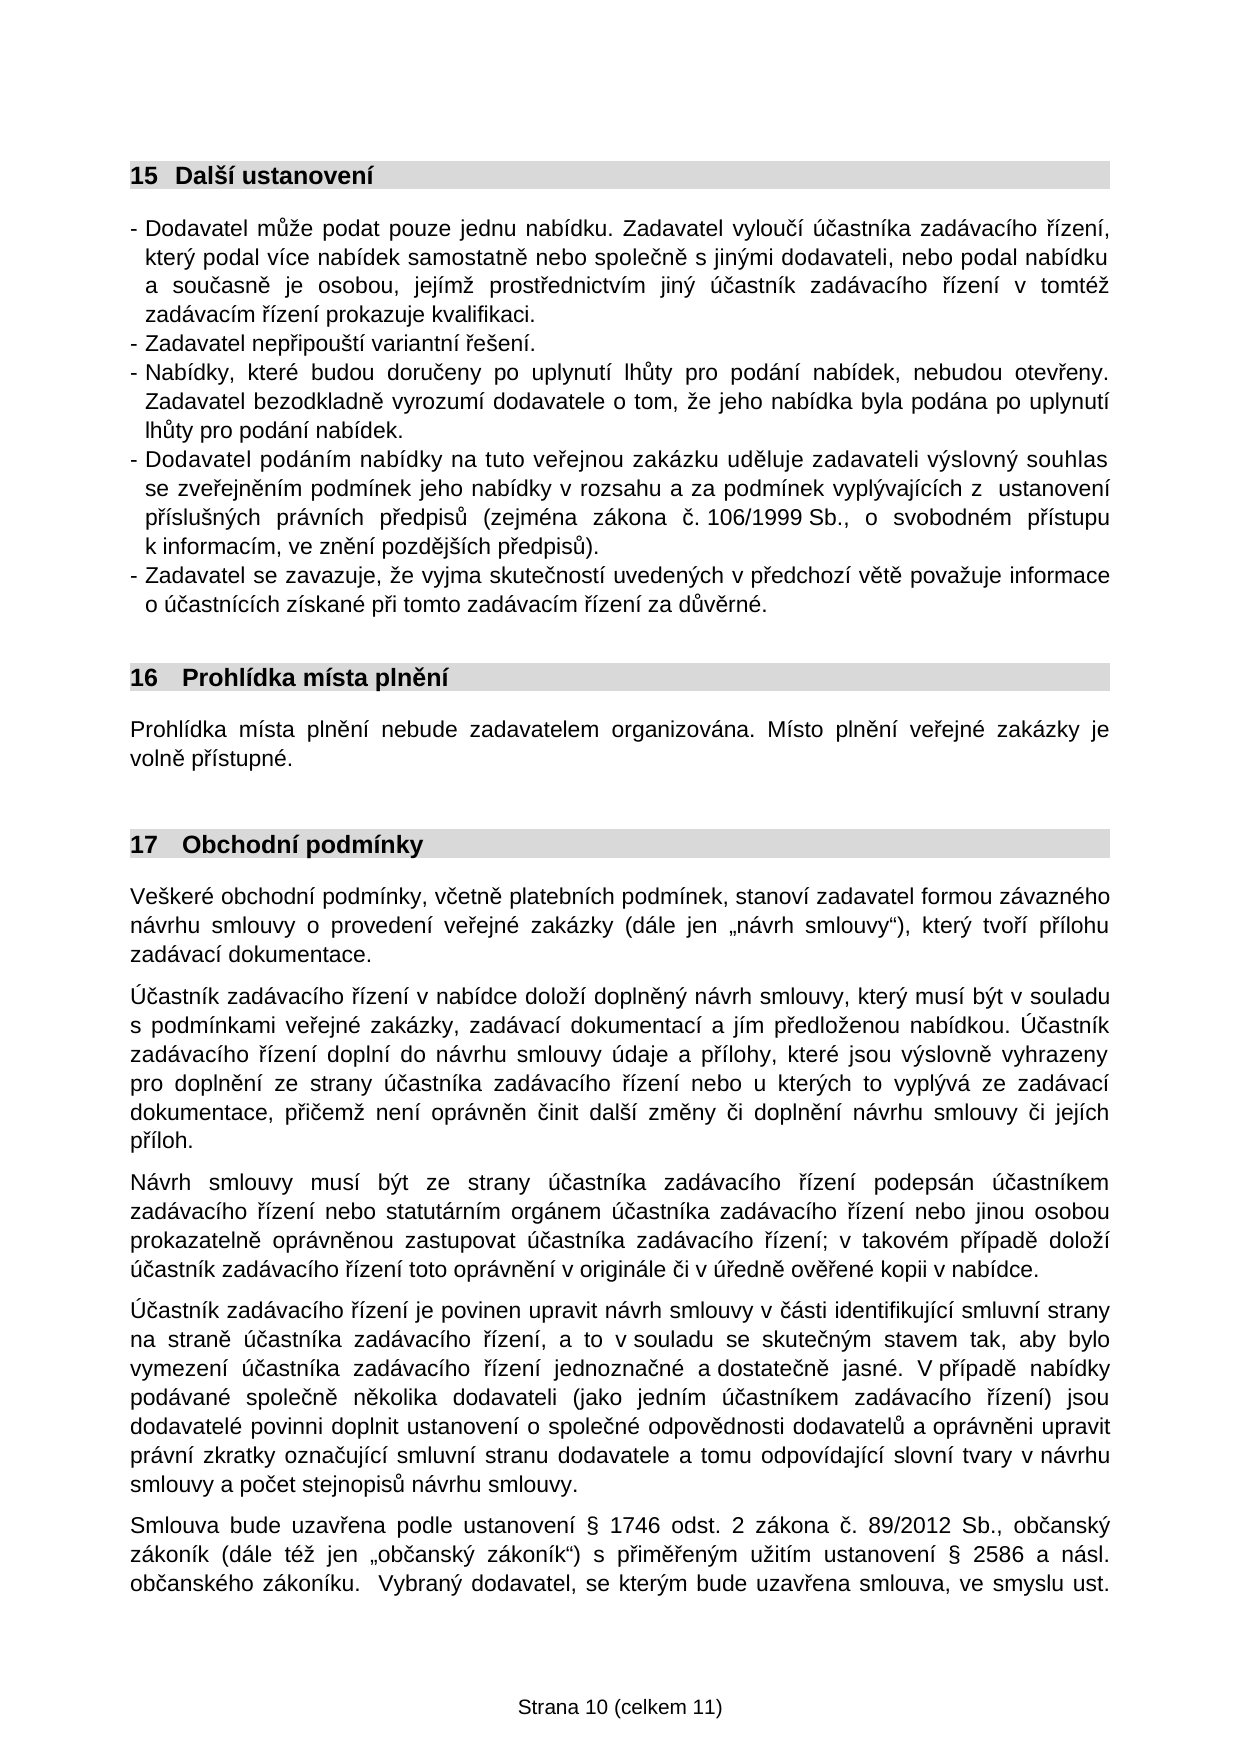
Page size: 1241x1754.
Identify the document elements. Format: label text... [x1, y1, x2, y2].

text - Zadavatel se zavazuje, že vyjma skutečností uvedených v předchozí větě považuje informace o účastnících získané při tomto zadávacím řízení za důvěrné. [130, 562, 1110, 617]
text - Dodavatel podáním nabídky na tuto veřejnou zakázku uděluje zadavateli výslovný souhlas se zveřejněním podmínek jeho nabídky v rozsahu a za podmínek vyplývajících z ustanovení příslušných právních předpisů (zejména zákona č. 106/1999 Sb., o svobodném přístupu k informacím, ve znění pozdějších předpisů). [130, 446, 1110, 559]
text Účastník zadávacího řízení je povinen upravit návrh smlouvy v části identifikující smluvní strany na straně účastníka zadávacího řízení, a to v souladu se skutečným stavem tak, aby bylo vymezení účastníka zadávacího řízení jednoznačné a dostatečně jasné. V případě nabídky podávané společně několika dodavateli (jako jedním účastníkem zadávacího řízení) jsou dodavatelé povinni doplnit ustanovení o společné odpovědnosti dodavatelů a oprávněni upravit právní zkratky označující smluvní stranu dodavatele a tomu odpovídající slovní tvary v návrhu smlouvy a počet stejnopisů návrhu smlouvy. [130, 1297, 1110, 1497]
text - Nabídky, které budou doručeny po uplynutí lhůty pro podání nabídek, nebudou otevřeny. Zadavatel bezodkladně vyrozumí dodavatele o tom, že jeho nabídka byla podána po uplynutí lhůty pro podání nabídek. [130, 359, 1110, 444]
subtitle Další ustanovení [130, 161, 1110, 189]
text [130, 1512, 1110, 1597]
text - Zadavatel nepřipouští variantní řešení. [130, 330, 1110, 357]
text - Dodavatel může podat pouze jednu nabídku. Zadavatel vyloučí účastníka zadávacího řízení, který podal více nabídek samostatně nebo společně s jinými dodavateli, nebo podal nabídku a současně je osobou, jejímž prostřednictvím jiný účastník zadávacího řízení v tomtéž zadávacím řízení prokazuje kvalifikaci. [130, 214, 1110, 328]
text Účastník zadávacího řízení v nabídce doloží doplněný návrh smlouvy, který musí být v souladu s podmínkami veřejné zakázky, zadávací dokumentací a jím předloženou nabídkou. Účastník zadávacího řízení doplní do návrhu smlouvy údaje a přílohy, které jsou výslovně vyhrazeny pro doplnění ze strany účastníka zadávacího řízení nebo u kterých to vyplývá ze zadávací dokumentace, přičemž není oprávněn činit další změny či doplnění návrhu smlouvy či jejích příloh. [130, 983, 1110, 1154]
text Návrh smlouvy musí být ze strany účastníka zadávacího řízení podepsán účastníkem zadávacího řízení nebo statutárním orgánem účastníka zadávacího řízení nebo jinou osobou prokazatelně oprávněnou zastupovat účastníka zadávacího řízení; v takovém případě doloží účastník zadávacího řízení toto oprávnění v originále či v úředně ověřené kopii v nabídce. [130, 1169, 1110, 1282]
text Veškeré obchodní podmínky, včetně platebních podmínek, stanoví zadavatel formou závazného návrhu smlouvy o provedení veřejné zakázky (dále jen „návrh smlouvy“), který tvoří přílohu zadávací dokumentace. [130, 883, 1110, 968]
text Prohlídka místa plnění nebude zadavatelem organizována. Místo plnění veřejné zakázky je volně přístupné. [130, 716, 1110, 772]
subtitle Obchodní podmínky [130, 829, 1110, 858]
subtitle Prohlídka místa plnění [130, 663, 1110, 691]
